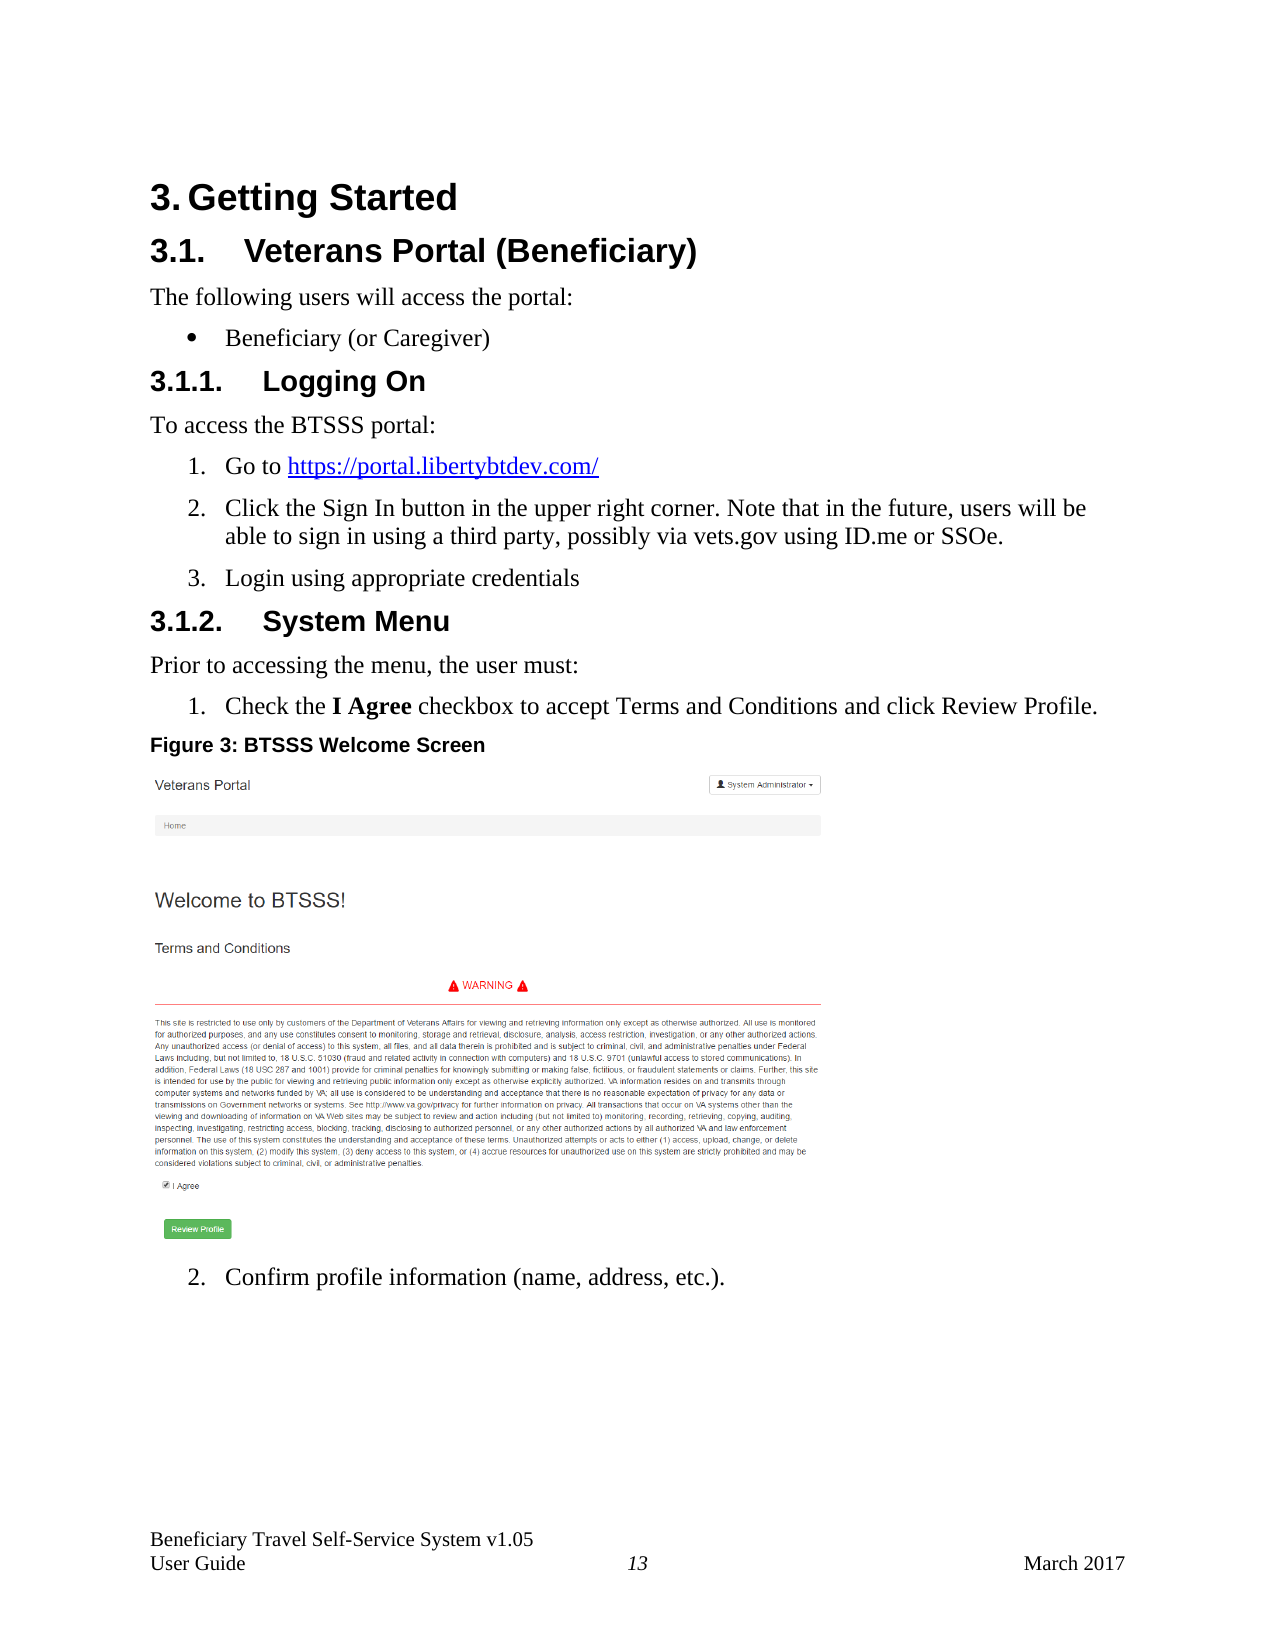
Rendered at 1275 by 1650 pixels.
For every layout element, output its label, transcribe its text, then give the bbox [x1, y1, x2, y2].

subtitle Logging On [150, 364, 1125, 398]
text Figure 3: BTSSS Welcome Screen [150, 732, 1125, 756]
subtitle System Menu [150, 604, 1125, 637]
list Beneficiary (or Caregiver) [187, 323, 1125, 352]
subtitle Veterans Portal (Beneficiary) [150, 231, 1125, 269]
list Go to https://portal.libertybtdev.com/ [187, 451, 1125, 480]
list Click the Sign In button in the upper right corner. Note that in the future, users will be able to sign in using a third party, possibly via vets.gov using ID.me or SSOe. [187, 493, 1125, 550]
picture [150, 768, 834, 1250]
subtitle Getting Started [150, 175, 1125, 218]
text The following users will access the portal: [150, 282, 1125, 310]
text Prior to accessing the menu, the user must: [150, 650, 1125, 679]
list Confirm profile information (name, address, etc.). [187, 1262, 1125, 1291]
text To access the BTSSS portal: [150, 410, 1125, 439]
list Login using appropriate credentials [187, 563, 1125, 591]
list Check the I Agree checkbox to accept Terms and Conditions and click Review Profile. [187, 691, 1125, 720]
